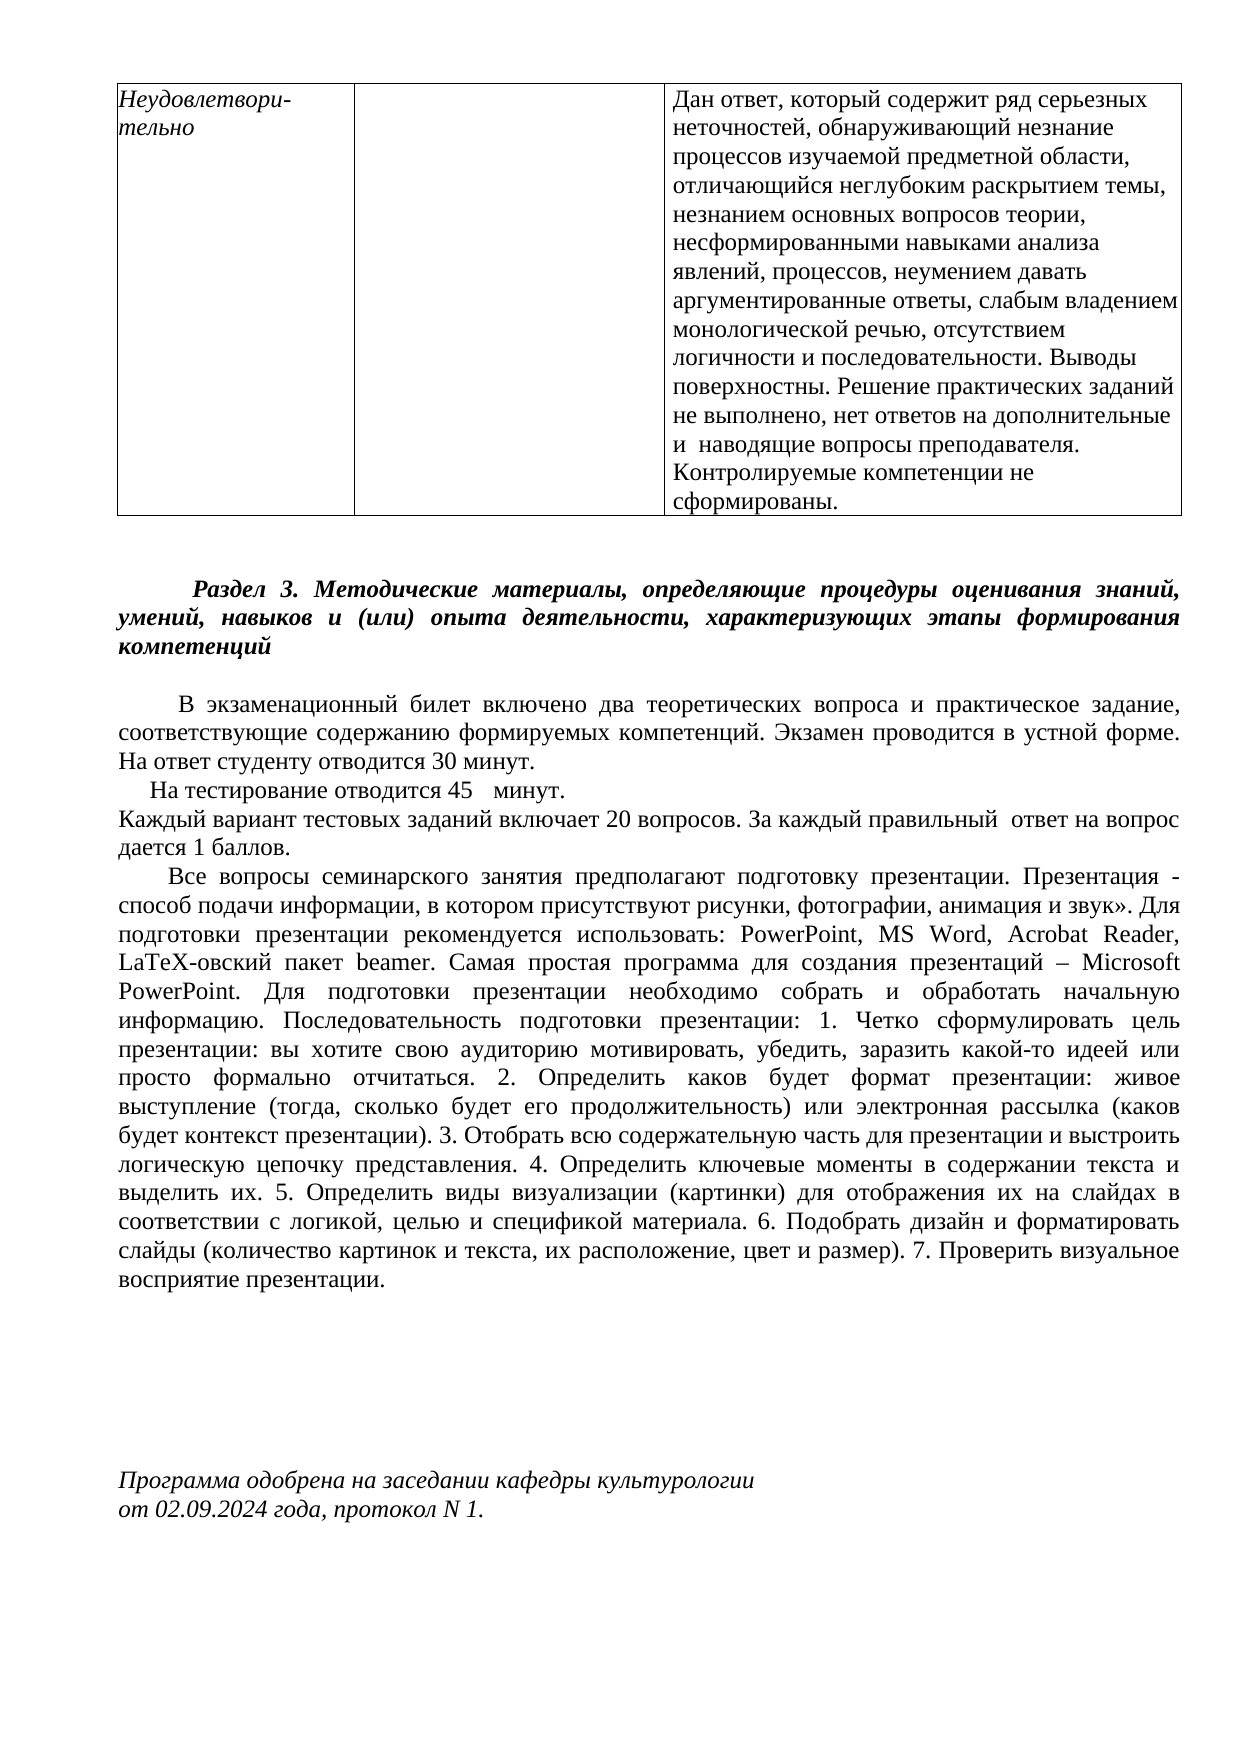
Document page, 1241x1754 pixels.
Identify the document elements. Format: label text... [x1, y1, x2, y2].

text На тестирование отводится 45 минут. [118, 775, 1181, 804]
text от 02.09.2024 года, протокол N 1. [118, 1494, 1181, 1522]
text В экзаменационный билет включено два теоретических вопроса и практическое задание, соответствующие содержанию формируемых компетенций. Экзамен проводится в устной форме. На ответ студенту отводится 30 минут. [118, 689, 1181, 775]
text Программа одобрена на заседании кафедры культурологии [118, 1465, 1181, 1494]
text Каждый вариант тестовых заданий включает 20 вопросов. За каждый правильный ответ на вопрос дается 1 баллов. [118, 804, 1181, 861]
table_cell Неудовлетворительно [118, 84, 354, 515]
table_cell Дан ответ, который содержит ряд серьезных неточностей, обнаруживающий незнание процессов изучаемой предметной области, отличающийся неглубоким раскрытием темы, незнанием основных вопросов теории, несформированными навыками анализа явлений, процессов, неумением давать аргументированные ответы, слабым владением монологической речью, отсутствием логичности и последовательности. Выводы поверхностны. Решение практических заданий не выполнено, нет ответов на дополнительные и наводящие вопросы преподавателя. Контролируемые компетенции не сформированы. [665, 84, 1181, 515]
text Все вопросы семинарского занятия предполагают подготовку презентации. Презентация - способ подачи информации, в котором присутствуют рисунки, фотографии, анимация и звук». Для подготовки презентации рекомендуется использовать: PowerPoint, MS Word, Acrobat Reader, LaTeX-овский пакет beamer. Самая простая программа для создания презентаций – Microsoft PowerPoint. Для подготовки презентации необходимо собрать и обработать начальную информацию. Последовательность подготовки презентации: 1. Четко сформулировать цель презентации: вы хотите свою аудиторию мотивировать, убедить, заразить какой-то идеей или просто формально отчитаться. 2. Определить каков будет формат презентации: живое выступление (тогда, сколько будет его продолжительность) или электронная рассылка (каков будет контекст презентации). 3. Отобрать всю содержательную часть для презентации и выстроить логическую цепочку представления. 4. Определить ключевые моменты в содержании текста и выделить их. 5. Определить виды визуализации (картинки) для отображения их на слайдах в соответствии с логикой, целью и спецификой материала. 6. Подобрать дизайн и форматировать слайды (количество картинок и текста, их расположение, цвет и размер). 7. Проверить визуальное восприятие презентации. [118, 861, 1181, 1292]
text Раздел 3. Методические материалы, определяющие процедуры оценивания знаний, умений, навыков и (или) опыта деятельности, характеризующих этапы формирования компетенций [118, 574, 1181, 660]
